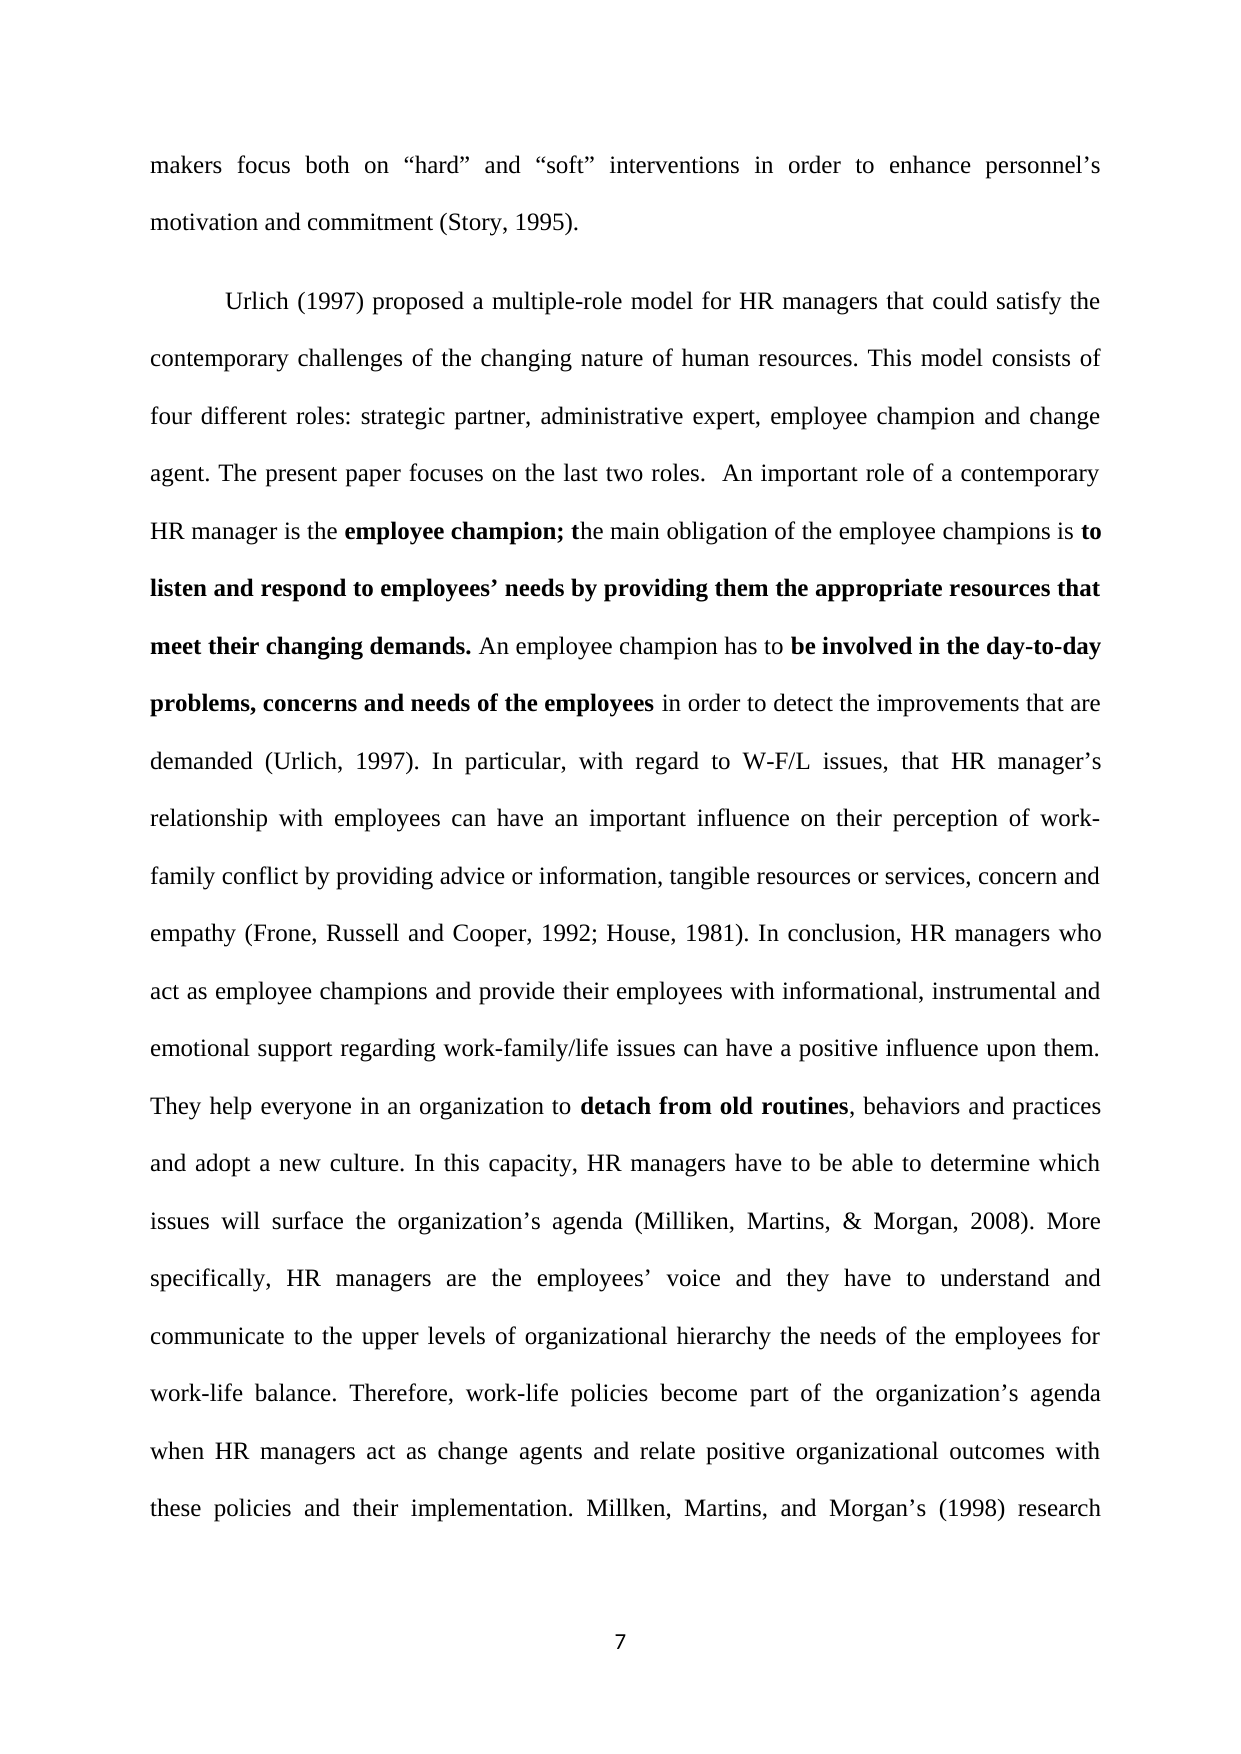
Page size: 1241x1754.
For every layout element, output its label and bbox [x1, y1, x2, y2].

text [150, 150, 1102, 236]
text [150, 286, 1102, 1522]
